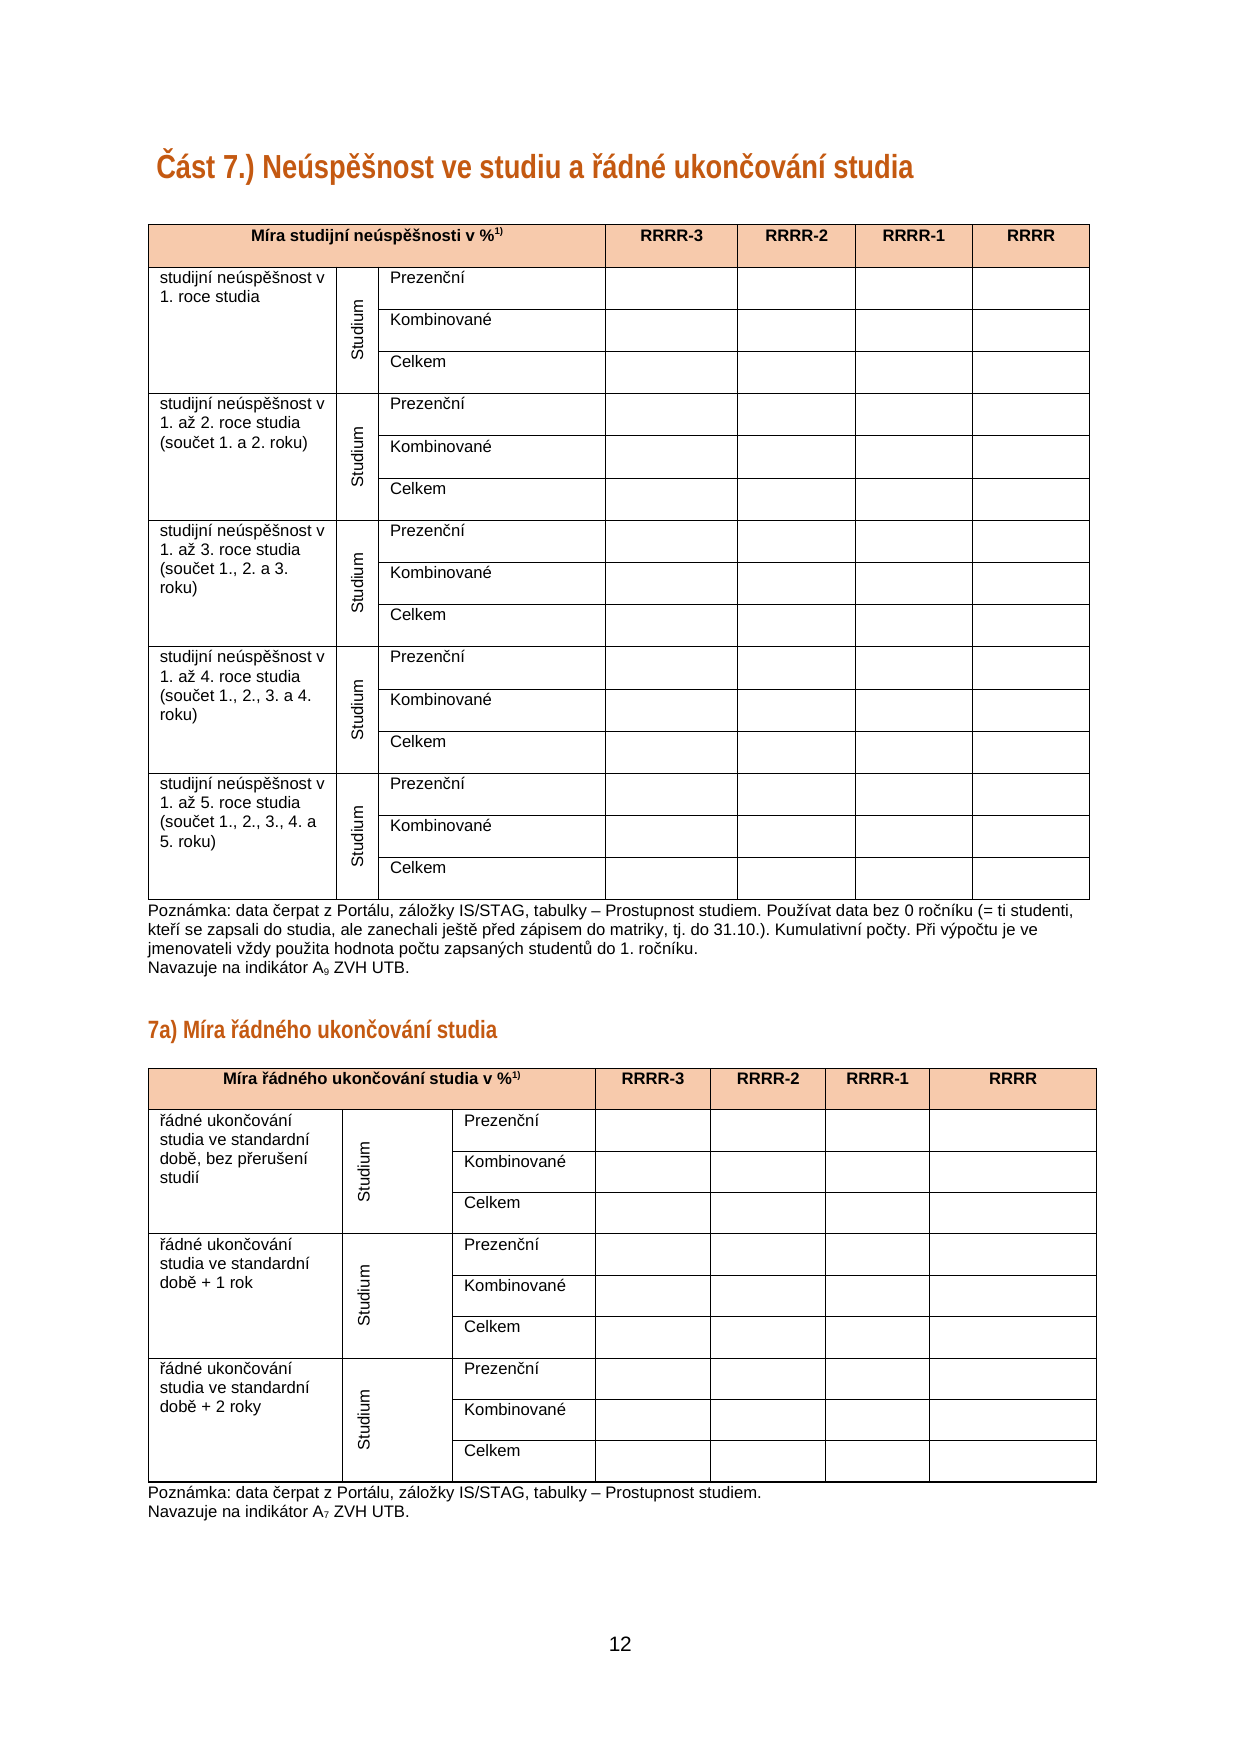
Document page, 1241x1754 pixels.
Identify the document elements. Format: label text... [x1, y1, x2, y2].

table_cell [738, 479, 855, 520]
text Poznámka: data čerpat z Portálu, záložky IS/STAG, tabulky – Prostupnost studiem. Používat data bez 0 ročníku (= ti studenti, kteří se zapsali do studia, ale zanechali ještě před zápisem do matriky, tj. do 31.10.). Kumulativní počty. Při výpočtu je ve jmenovateli vždy použita hodnota počtu zapsaných studentů do 1. ročníku. [148, 900, 1092, 958]
table_cell [826, 1110, 929, 1151]
table_cell Kombinované [453, 1152, 595, 1192]
table_cell [856, 774, 972, 815]
table_cell [930, 1152, 1096, 1192]
table_cell [856, 394, 972, 435]
table_cell [596, 1152, 710, 1192]
table_cell [738, 732, 855, 773]
table_cell [973, 774, 1089, 815]
table_cell Celkem [379, 858, 605, 899]
table_cell [606, 647, 737, 688]
table_cell Kombinované [453, 1276, 595, 1316]
table_cell Prezenční [379, 394, 605, 435]
table_cell [738, 816, 855, 857]
table_cell [738, 310, 855, 351]
table_cell [738, 774, 855, 815]
table_cell Kombinované [379, 690, 605, 731]
table_cell [826, 1317, 929, 1357]
table_cell [856, 268, 972, 309]
table_cell Studium [337, 268, 378, 393]
table_header Míra řádného ukončování studia v %1) [149, 1069, 595, 1109]
table_cell [973, 816, 1089, 857]
table_cell [738, 521, 855, 562]
table_cell [826, 1441, 929, 1481]
table_cell [973, 394, 1089, 435]
table_header RRRR-3 [596, 1069, 710, 1109]
table_cell Celkem [379, 479, 605, 520]
table_cell [606, 605, 737, 646]
table_cell Studium [343, 1359, 452, 1481]
table_cell [711, 1400, 825, 1440]
table_cell Prezenční [379, 774, 605, 815]
table_cell [973, 563, 1089, 604]
table_cell Prezenční [379, 268, 605, 309]
table_cell [738, 352, 855, 393]
table_cell [856, 563, 972, 604]
table_header RRRR-1 [856, 225, 972, 267]
table_cell [606, 816, 737, 857]
table_cell [930, 1276, 1096, 1316]
table_cell [711, 1110, 825, 1151]
table_cell [973, 310, 1089, 351]
table_cell [606, 521, 737, 562]
table_cell [856, 816, 972, 857]
table_cell Kombinované [379, 563, 605, 604]
text 7a) Míra řádného ukončování studia [148, 1015, 1063, 1044]
table_cell studijní neúspěšnost v 1. až 5. roce studia (součet 1., 2., 3., 4. a 5. roku) [149, 774, 336, 899]
table_cell [596, 1276, 710, 1316]
table_cell [711, 1359, 825, 1399]
table_cell [856, 858, 972, 899]
table_cell [856, 436, 972, 477]
table_cell řádné ukončování studia ve standardní době + 2 roky [149, 1359, 342, 1481]
table_cell Prezenční [379, 647, 605, 688]
table_cell [930, 1359, 1096, 1399]
table_cell [606, 352, 737, 393]
table_cell [596, 1359, 710, 1399]
table_cell [606, 690, 737, 731]
table_cell [930, 1400, 1096, 1440]
table_cell [606, 310, 737, 351]
table_header RRRR-2 [711, 1069, 825, 1109]
table_cell Kombinované [379, 816, 605, 857]
table_cell [738, 858, 855, 899]
text Navazuje na indikátor A9 ZVH UTB. [148, 958, 1092, 977]
table_cell [930, 1193, 1096, 1233]
table_header RRRR-1 [826, 1069, 929, 1109]
table_cell [973, 858, 1089, 899]
table_cell Prezenční [453, 1234, 595, 1275]
table_cell Studium [337, 647, 378, 773]
table_cell řádné ukončování studia ve standardní době + 1 rok [149, 1234, 342, 1357]
table_cell Kombinované [379, 436, 605, 477]
table_cell Studium [337, 774, 378, 899]
table_cell Studium [337, 521, 378, 646]
table_cell [856, 732, 972, 773]
table_cell [711, 1441, 825, 1481]
table_cell Prezenční [453, 1359, 595, 1399]
table_cell [856, 521, 972, 562]
table_cell [973, 479, 1089, 520]
table_cell [973, 732, 1089, 773]
table_cell Celkem [453, 1441, 595, 1481]
table_cell Studium [343, 1110, 452, 1233]
table_cell [738, 268, 855, 309]
table_cell studijní neúspěšnost v 1. až 4. roce studia (součet 1., 2., 3. a 4. roku) [149, 647, 336, 773]
table_cell [711, 1234, 825, 1275]
table_cell [711, 1276, 825, 1316]
table_cell [826, 1400, 929, 1440]
text Navazuje na indikátor A7 ZVH UTB. [148, 1502, 1092, 1521]
table_cell Celkem [379, 732, 605, 773]
table_cell [856, 605, 972, 646]
table_cell [606, 394, 737, 435]
text Část 7.) Neúspěšnost ve studiu a řádné ukončování studia [156, 148, 1045, 186]
table_cell [596, 1193, 710, 1233]
table_cell [973, 605, 1089, 646]
table_header RRRR [973, 225, 1089, 267]
table_cell [930, 1110, 1096, 1151]
table_cell [606, 732, 737, 773]
table_cell [973, 521, 1089, 562]
table_cell [826, 1193, 929, 1233]
table_header RRRR-3 [606, 225, 737, 267]
table_cell [596, 1400, 710, 1440]
table_cell [711, 1317, 825, 1357]
table_cell Celkem [453, 1193, 595, 1233]
table_cell studijní neúspěšnost v 1. roce studia [149, 268, 336, 393]
table_cell Studium [337, 394, 378, 520]
table_cell [826, 1234, 929, 1275]
table_cell [930, 1234, 1096, 1275]
table_header RRRR-2 [738, 225, 855, 267]
table_cell studijní neúspěšnost v 1. až 3. roce studia (součet 1., 2. a 3. roku) [149, 521, 336, 646]
table_cell [606, 268, 737, 309]
table_cell Studium [343, 1234, 452, 1357]
table_cell [738, 563, 855, 604]
table_cell [596, 1441, 710, 1481]
table_cell [973, 647, 1089, 688]
table_cell Celkem [453, 1317, 595, 1357]
table_cell [738, 436, 855, 477]
table_cell Celkem [379, 605, 605, 646]
table_header Míra studijní neúspěšnosti v %1) [149, 225, 605, 267]
table_cell [973, 268, 1089, 309]
table_cell [973, 352, 1089, 393]
table_cell [596, 1317, 710, 1357]
table_cell Kombinované [379, 310, 605, 351]
table_cell [738, 690, 855, 731]
table_cell [973, 690, 1089, 731]
table_header RRRR [930, 1069, 1096, 1109]
table_cell [930, 1441, 1096, 1481]
table_cell studijní neúspěšnost v 1. až 2. roce studia (součet 1. a 2. roku) [149, 394, 336, 520]
table_cell [930, 1317, 1096, 1357]
table_cell [738, 647, 855, 688]
table_cell [596, 1234, 710, 1275]
table_cell Celkem [379, 352, 605, 393]
table_cell [711, 1193, 825, 1233]
table_cell [606, 774, 737, 815]
table_cell [606, 858, 737, 899]
text Poznámka: data čerpat z Portálu, záložky IS/STAG, tabulky – Prostupnost studiem. [148, 1483, 1092, 1502]
table_cell [856, 310, 972, 351]
table_cell [711, 1152, 825, 1192]
table_cell [738, 605, 855, 646]
table_cell [856, 647, 972, 688]
table_cell [826, 1152, 929, 1192]
table_cell [606, 479, 737, 520]
table_cell Kombinované [453, 1400, 595, 1440]
table_cell [606, 436, 737, 477]
table_cell [973, 436, 1089, 477]
table_cell [856, 479, 972, 520]
table_cell Prezenční [379, 521, 605, 562]
table_cell Prezenční [453, 1110, 595, 1151]
table_cell [738, 394, 855, 435]
table_cell [606, 563, 737, 604]
table_cell [826, 1276, 929, 1316]
table_cell řádné ukončování studia ve standardní době, bez přerušení studií [149, 1110, 342, 1233]
table_cell [596, 1110, 710, 1151]
table_cell [826, 1359, 929, 1399]
table_cell [856, 690, 972, 731]
table_cell [856, 352, 972, 393]
